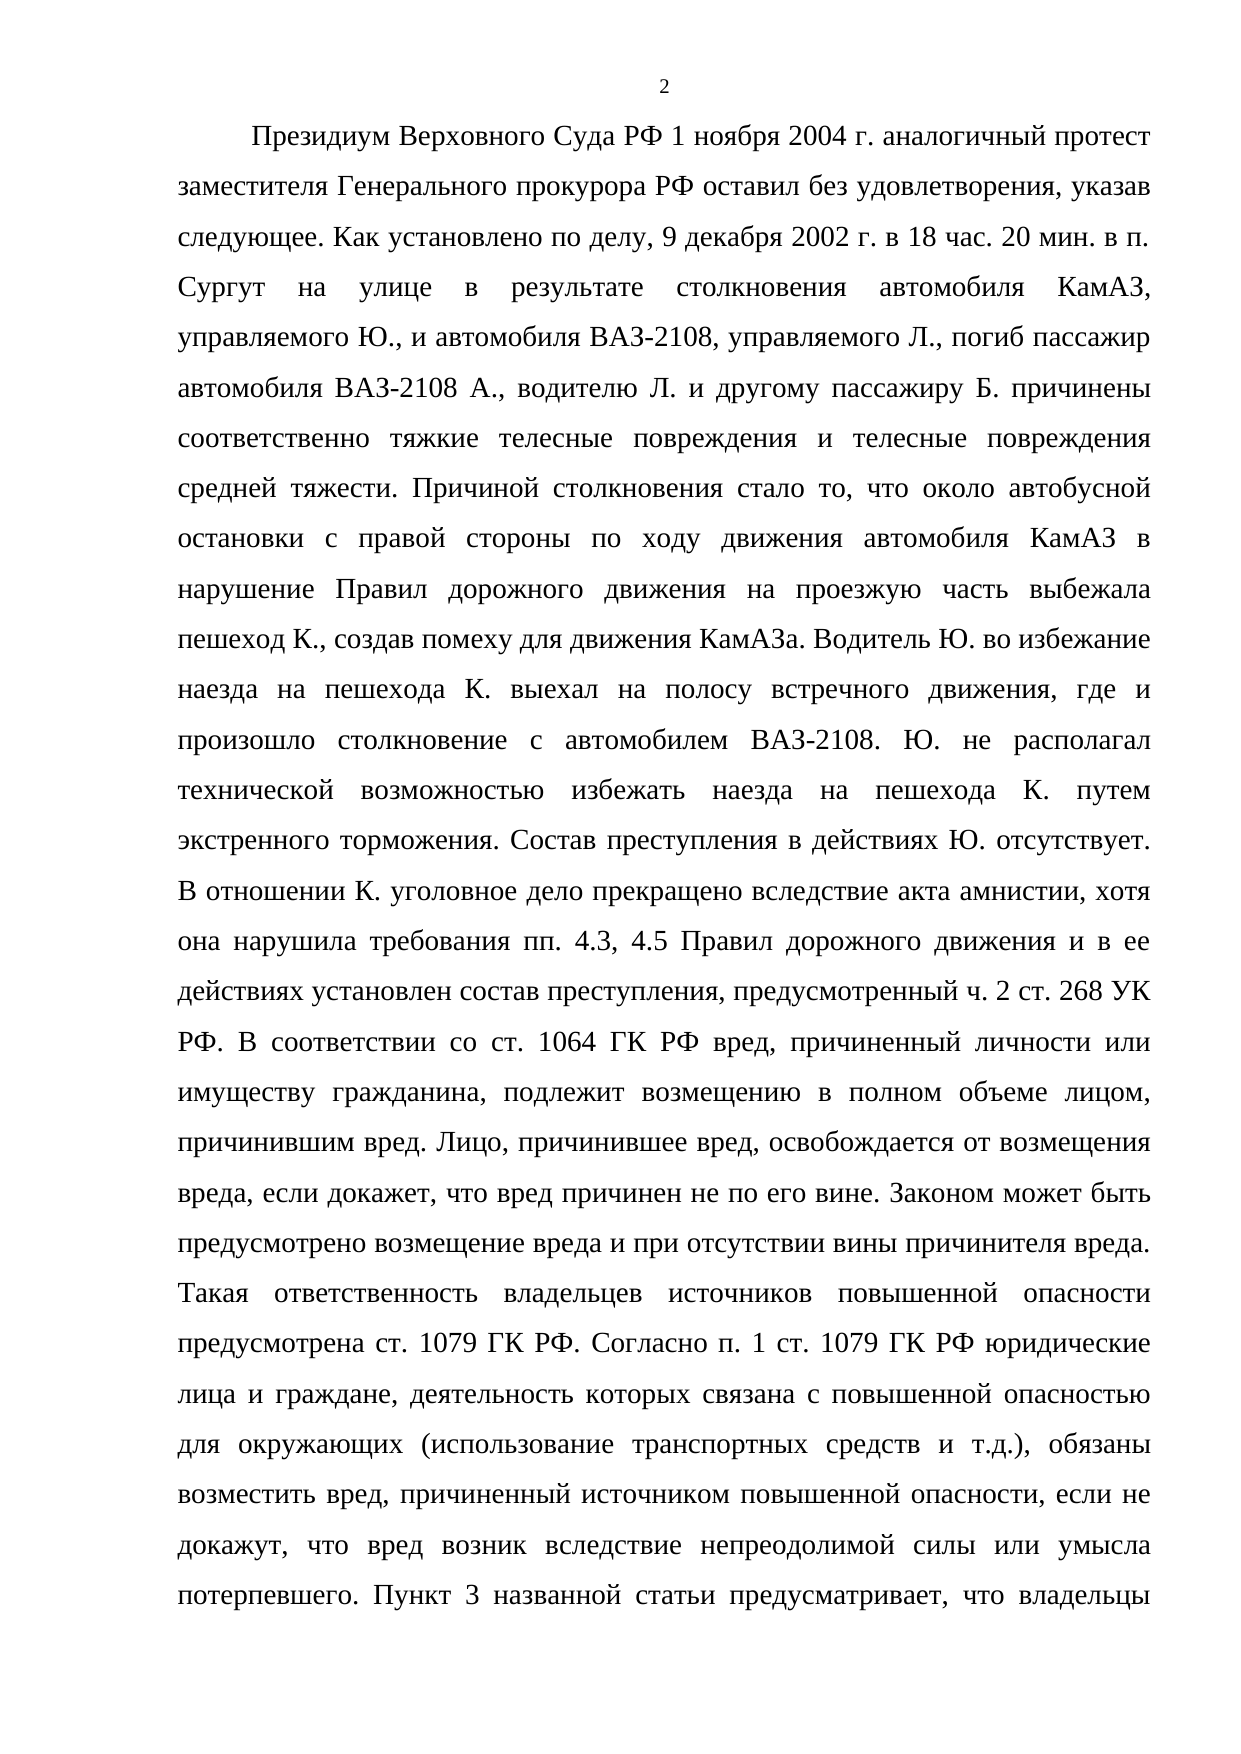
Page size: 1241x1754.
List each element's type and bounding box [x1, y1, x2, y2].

text [177, 118, 1152, 1611]
